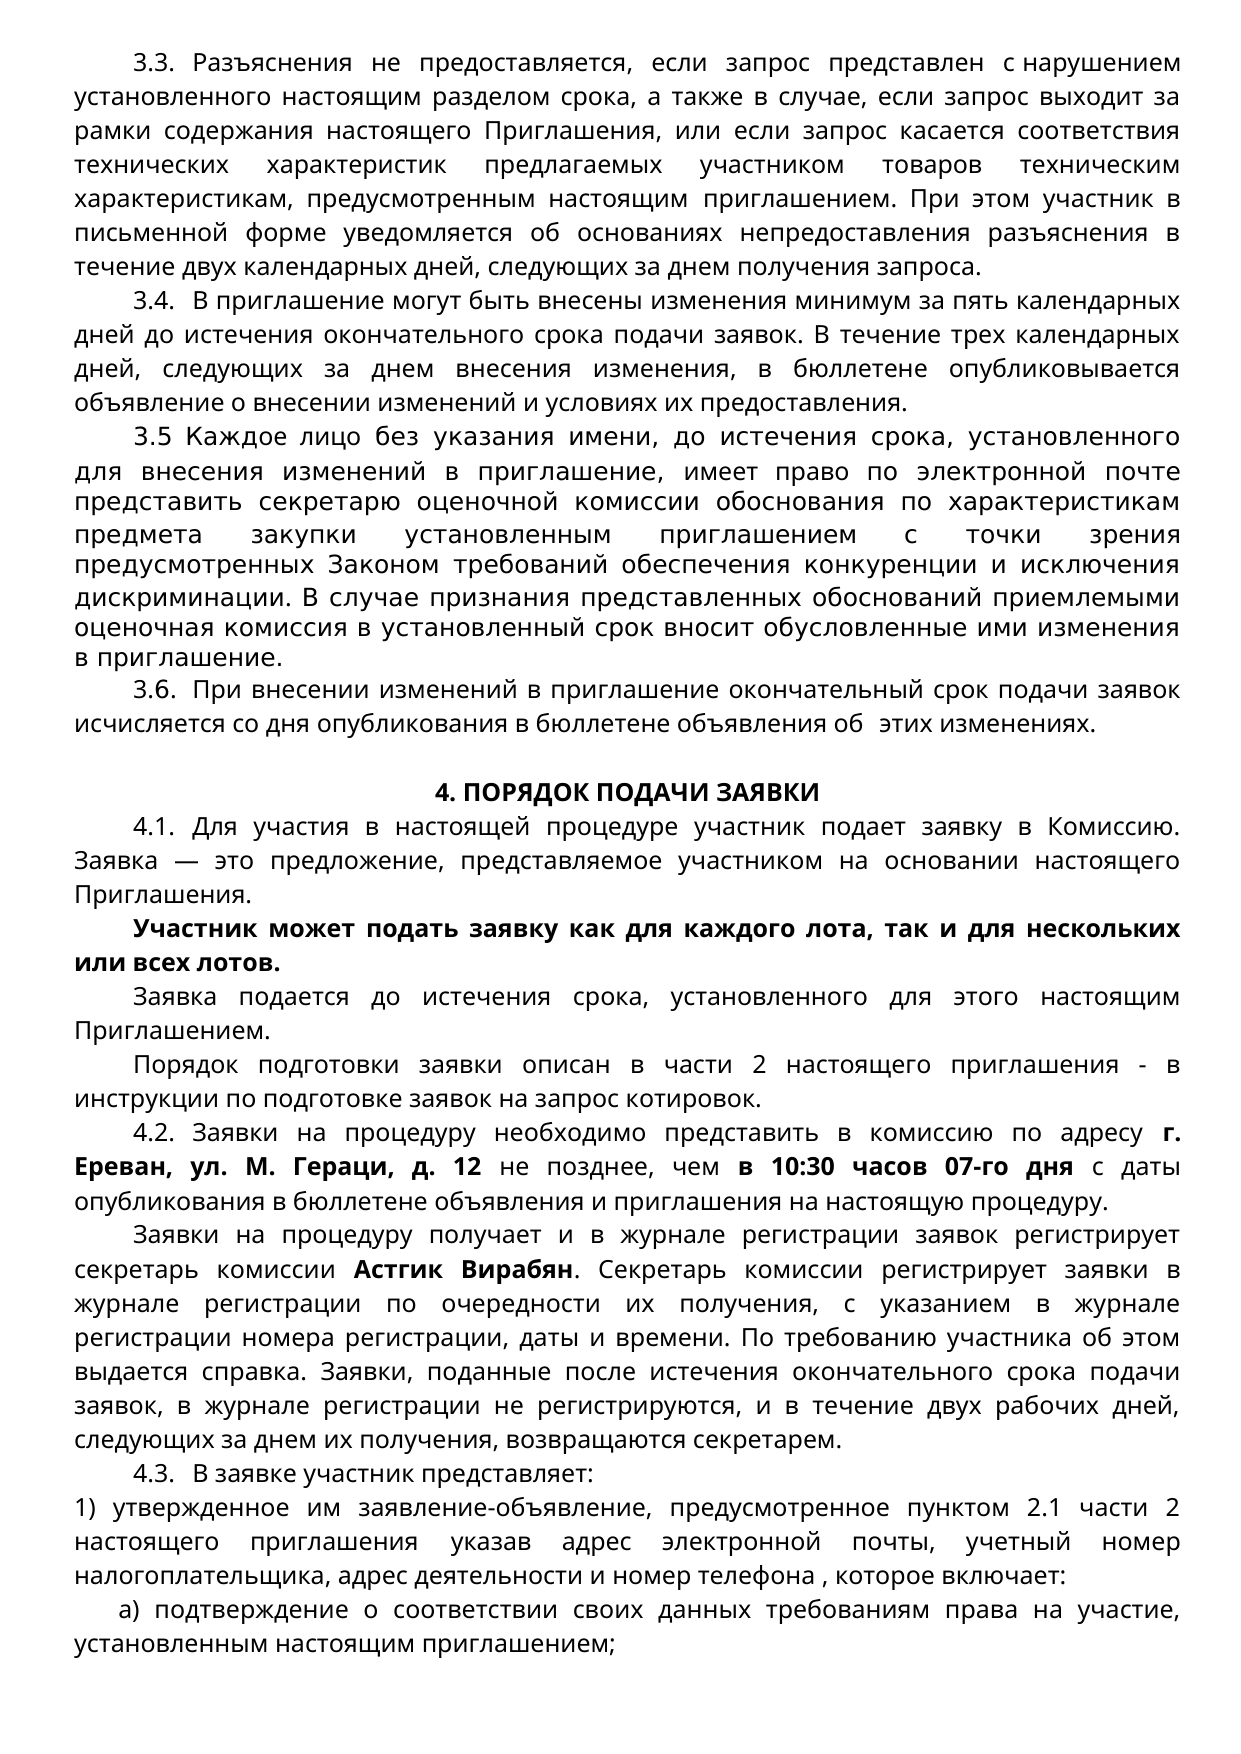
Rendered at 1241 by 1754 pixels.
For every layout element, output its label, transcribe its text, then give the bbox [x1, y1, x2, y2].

text Заявки на процедуру получает и в журнале регистрации заявок регистрирует секретарь комиссии Астгик Вирабян. Секретарь комиссии регистрирует заявки в журнале регистрации по очередности их получения, с указанием в журнале регистрации номера регистрации, даты и времени. По требованию участника об этом выдается справка. Заявки, поданные после истечения окончательного срока подачи заявок, в журнале регистрации не регистрируются, и в течение двух рабочих дней, следующих за днем их получения, возвращаются секретарем. [74, 1217, 1181, 1456]
text 4.2. Заявки на процедуру необходимо представить в комиссию по адресу г. Ереван, ул. М. Гераци, д. 12 не позднее, чем в 10:30 часов 07-го дня с даты опубликования в бюллетене объявления и приглашения на настоящую процедуру. [74, 1115, 1181, 1217]
text а) подтверждение о соответствии своих данных требованиям права на участие, установленным настоящим приглашением; [74, 1592, 1181, 1660]
text 4.1. Для участия в настоящей процедуре участник подает заявку в Комиссию. Заявка — это предложение, представляемое участником на основании настоящего Приглашения. [74, 808, 1181, 911]
text 1) утвержденное им заявление-объявление, предусмотренное пунктом 2.1 части 2 настоящего приглашения указав адрес электронной почты, учетный номер налогоплательщика, адрес деятельности и номер телефона , которое включает: [74, 1490, 1181, 1592]
text Заявка подается до истечения срока, установленного для этого настоящим Приглашением. [74, 979, 1181, 1047]
text 3.6. При внесении изменений в приглашение окончательный срок подачи заявок исчисляется со дня опубликования в бюллетене объявления об этих изменениях. [74, 672, 1181, 740]
text 3.3. Разъяснения не предоставляется, если запрос представлен с нарушением установленного настоящим разделом срока, а также в случае, если запрос выходит за рамки содержания настоящего Приглашения, или если запрос касается соответствия технических характеристик предлагаемых участником товаров техническим характеристикам, предусмотренным настоящим приглашением. При этом участник в письменной форме уведомляется об основаниях непредоставления разъяснения в течение двух календарных дней, следующих за днем получения запроса. [74, 44, 1181, 283]
text 3.4. В приглашение могут быть внесены изменения минимум за пять календарных дней до истечения окончательного срока подачи заявок. В течение трех календарных дней, следующих за днем внесения изменения, в бюллетене опубликовывается объявление о внесении изменений и условиях их предоставления. [74, 283, 1181, 419]
text Порядок подготовки заявки описан в части 2 настоящего приглашения - в инструкции по подготовке заявок на запрос котировок. [74, 1047, 1181, 1115]
text 4.3. В заявке участник представляет: [74, 1456, 1181, 1490]
text 3.5 Каждое лицо без указания имени, до истечения срока, установленного для внесения изменений в приглашение, имеет право по электронной почте представить секретарю оценочной комиссии обоснования по характеристикам предмета закупки установленным приглашением с точки зрения предусмотренных Законом требований обеспечения конкуренции и исключения дискриминации. В случае признания представленных обоснований приемлемыми оценочная комиссия в установленный срок вносит обусловленные ими изменения в приглашение. [74, 419, 1181, 672]
text Участник может подать заявку как для каждого лота, так и для нескольких или всех лотов. [74, 911, 1181, 979]
text 4. ПОРЯДОК ПОДАЧИ ЗАЯВКИ [74, 774, 1181, 808]
